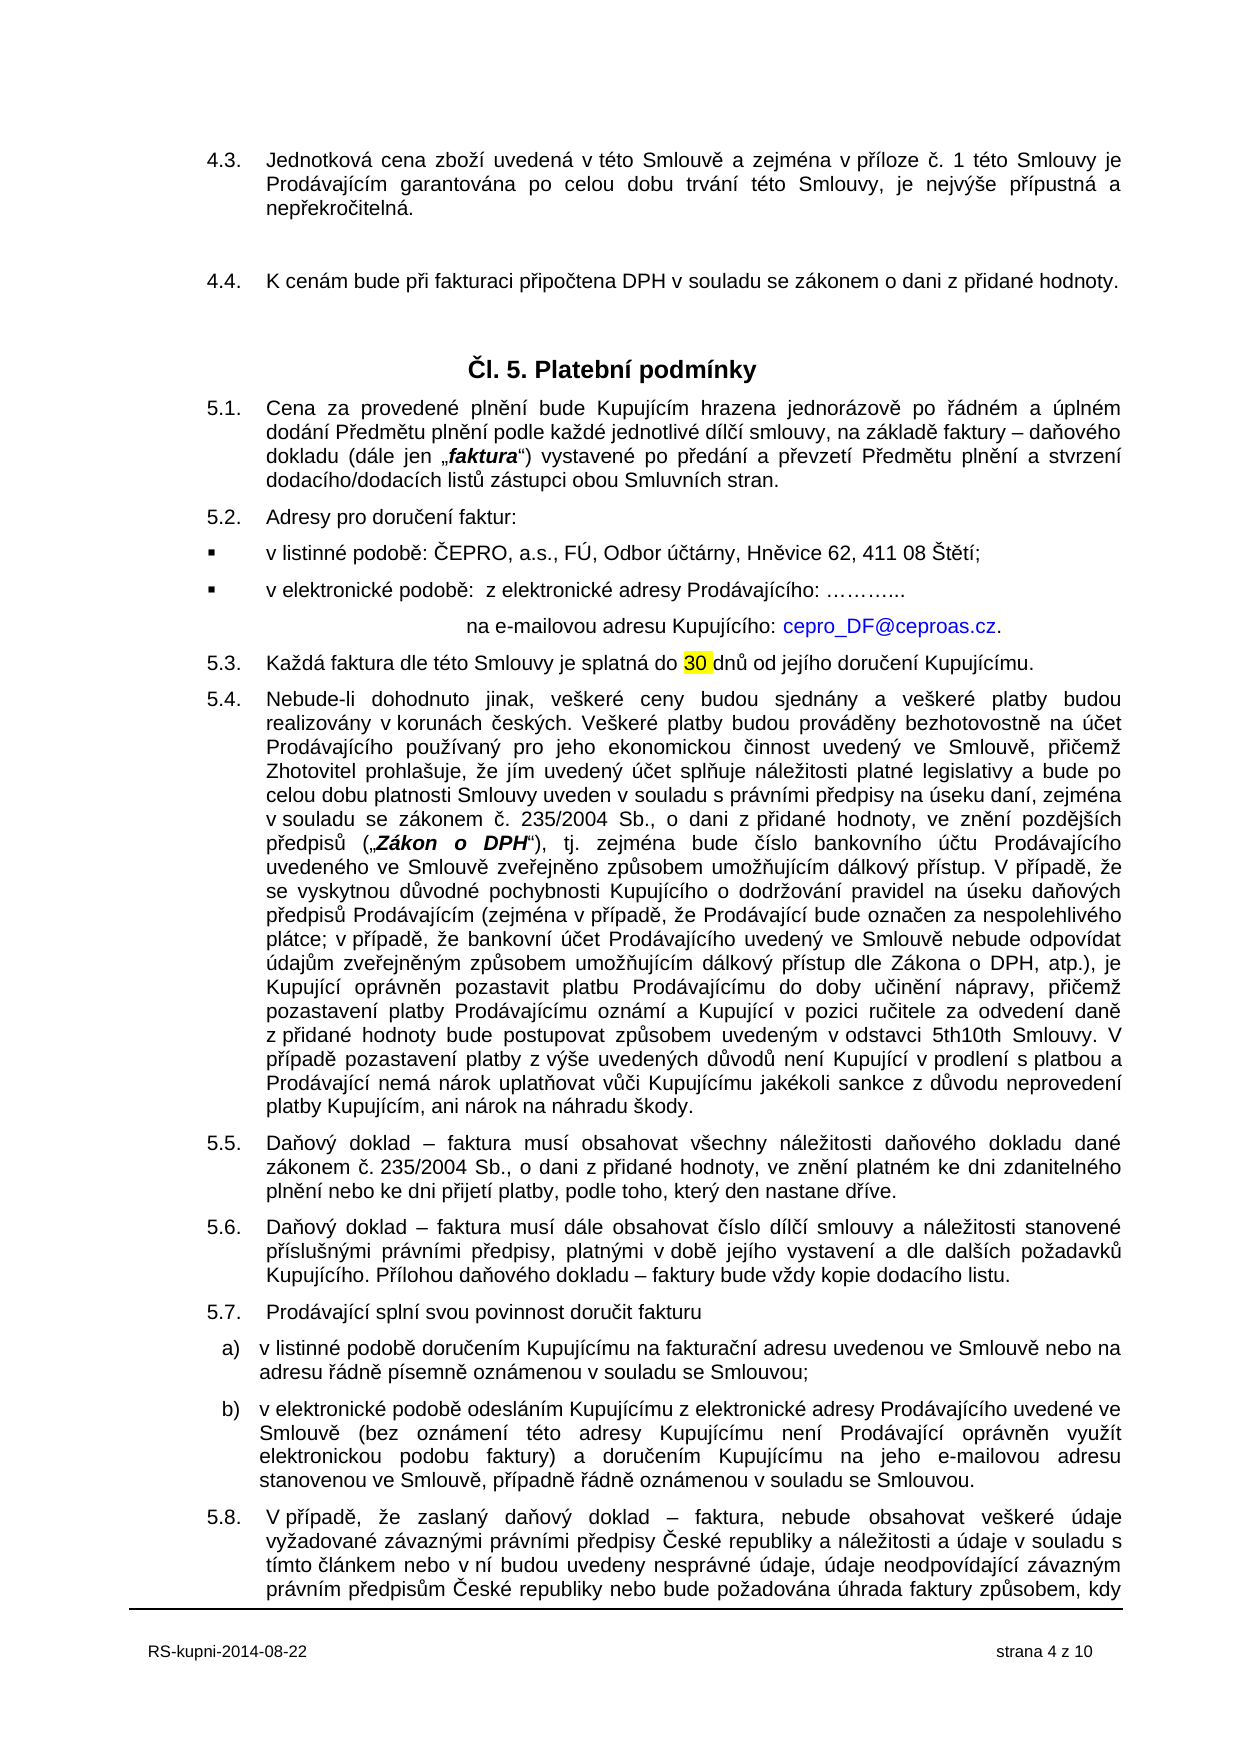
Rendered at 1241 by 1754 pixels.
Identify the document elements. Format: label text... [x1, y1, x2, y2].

list v elektronické podobě: z elektronické adresy Prodávajícího: ………... [207, 577, 1122, 602]
text Jednotková cena zboží uvedená v této Smlouvě a zejména v příloze č. 1 této Smlouvy je Prodávajícím garantována po celou dobu trvání této Smlouvy, je nejvýše přípustná a nepřekročitelná. [207, 148, 1122, 219]
text Nebude-li dohodnuto jinak, veškeré ceny budou sjednány a veškeré platby budou realizovány v korunách českých. Veškeré platby budou prováděny bezhotovostně na účet Prodávajícího používaný pro jeho ekonomickou činnost uvedený ve Smlouvě, přičemž Zhotovitel prohlašuje, že jím uvedený účet splňuje náležitosti platné legislativy a bude po celou dobu platnosti Smlouvy uveden v souladu s právními předpisy na úseku daní, zejména v souladu se zákonem č. 235/2004 Sb., o dani z přidané hodnoty, ve znění pozdějších předpisů („Zákon o DPH“), tj. zejména bude číslo bankovního účtu Prodávajícího uvedeného ve Smlouvě zveřejněno způsobem umožňujícím dálkový přístup. V případě, že se vyskytnou důvodné pochybnosti Kupujícího o dodržování pravidel na úseku daňových předpisů Prodávajícím (zejména v případě, že Prodávající bude označen za nespolehlivého plátce; v případě, že bankovní účet Prodávajícího uvedený ve Smlouvě nebude odpovídat údajům zveřejněným způsobem umožňujícím dálkový přístup dle Zákona o DPH, atp.), je Kupující oprávněn pozastavit platbu Prodávajícímu do doby učinění nápravy, přičemž pozastavení platby Prodávajícímu oznámí a Kupující v pozici ručitele za odvedení daně z přidané hodnoty bude postupovat způsobem uvedeným v odstavci 5.10 Smlouvy. V případě pozastavení platby z výše uvedených důvodů není Kupující v prodlení s platbou a Prodávající nemá nárok uplatňovat vůči Kupujícímu jakékoli sankce z důvodu neprovedení platby Kupujícím, ani nárok na náhradu škody. [207, 687, 1122, 1118]
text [207, 1505, 1122, 1601]
text Cena za provedené plnění bude Kupujícím hrazena jednorázově po řádném a úplném dodání Předmětu plnění podle každé jednotlivé dílčí smlouvy, na základě faktury – daňového dokladu (dále jen „faktura“) vystavené po předání a převzetí Předmětu plnění a stvrzení dodacího/dodacích listů zástupci obou Smluvních stran. [207, 396, 1122, 492]
text Prodávající splní svou povinnost doručit fakturu [207, 1299, 1122, 1323]
text Platební podmínky [102, 355, 1122, 384]
text Daňový doklad – faktura musí dále obsahovat číslo dílčí smlouvy a náležitosti stanovené příslušnými právními předpisy, platnými v době jejího vystavení a dle dalších požadavků Kupujícího. Přílohou daňového dokladu – faktury bude vždy kopie dodacího listu. [207, 1215, 1122, 1287]
text Daňový doklad – faktura musí obsahovat všechny náležitosti daňového dokladu dané zákonem č. 235/2004 Sb., o dani z přidané hodnoty, ve znění platném ke dni zdanitelného plnění nebo ke dni přijetí platby, podle toho, který den nastane dříve. [207, 1131, 1122, 1203]
list v listinné podobě: ČEPRO, a.s., FÚ, Odbor účtárny, Hněvice 62, 411 08 Štětí; [207, 541, 1122, 565]
text Adresy pro doručení faktur: [207, 504, 1122, 528]
text v elektronické podobě odesláním Kupujícímu z elektronické adresy Prodávajícího uvedené ve Smlouvě (bez oznámení této adresy Kupujícímu není Prodávající oprávněn využít elektronickou podobu faktury) a doručením Kupujícímu na jeho e-mailovou adresu stanovenou ve Smlouvě, případně řádně oznámenou v souladu se Smlouvou. [222, 1396, 1122, 1492]
text v listinné podobě doručením Kupujícímu na fakturační adresu uvedenou ve Smlouvě nebo na adresu řádně písemně oznámenou v souladu se Smlouvou; [222, 1336, 1122, 1384]
text Každá faktura dle této Smlouvy je splatná do 30 dnů od jejího doručení Kupujícímu. [207, 651, 684, 674]
text K cenám bude při fakturaci připočtena DPH v souladu se zákonem o dani z přidané hodnoty. [207, 268, 1122, 292]
text Každá faktura dle této Smlouvy je splatná do 30 dnů od jejího doručení Kupujícímu. [713, 651, 1122, 674]
list na e-mailovou adresu Kupujícího: cepro_DF@ceproas.cz. [207, 614, 1122, 638]
